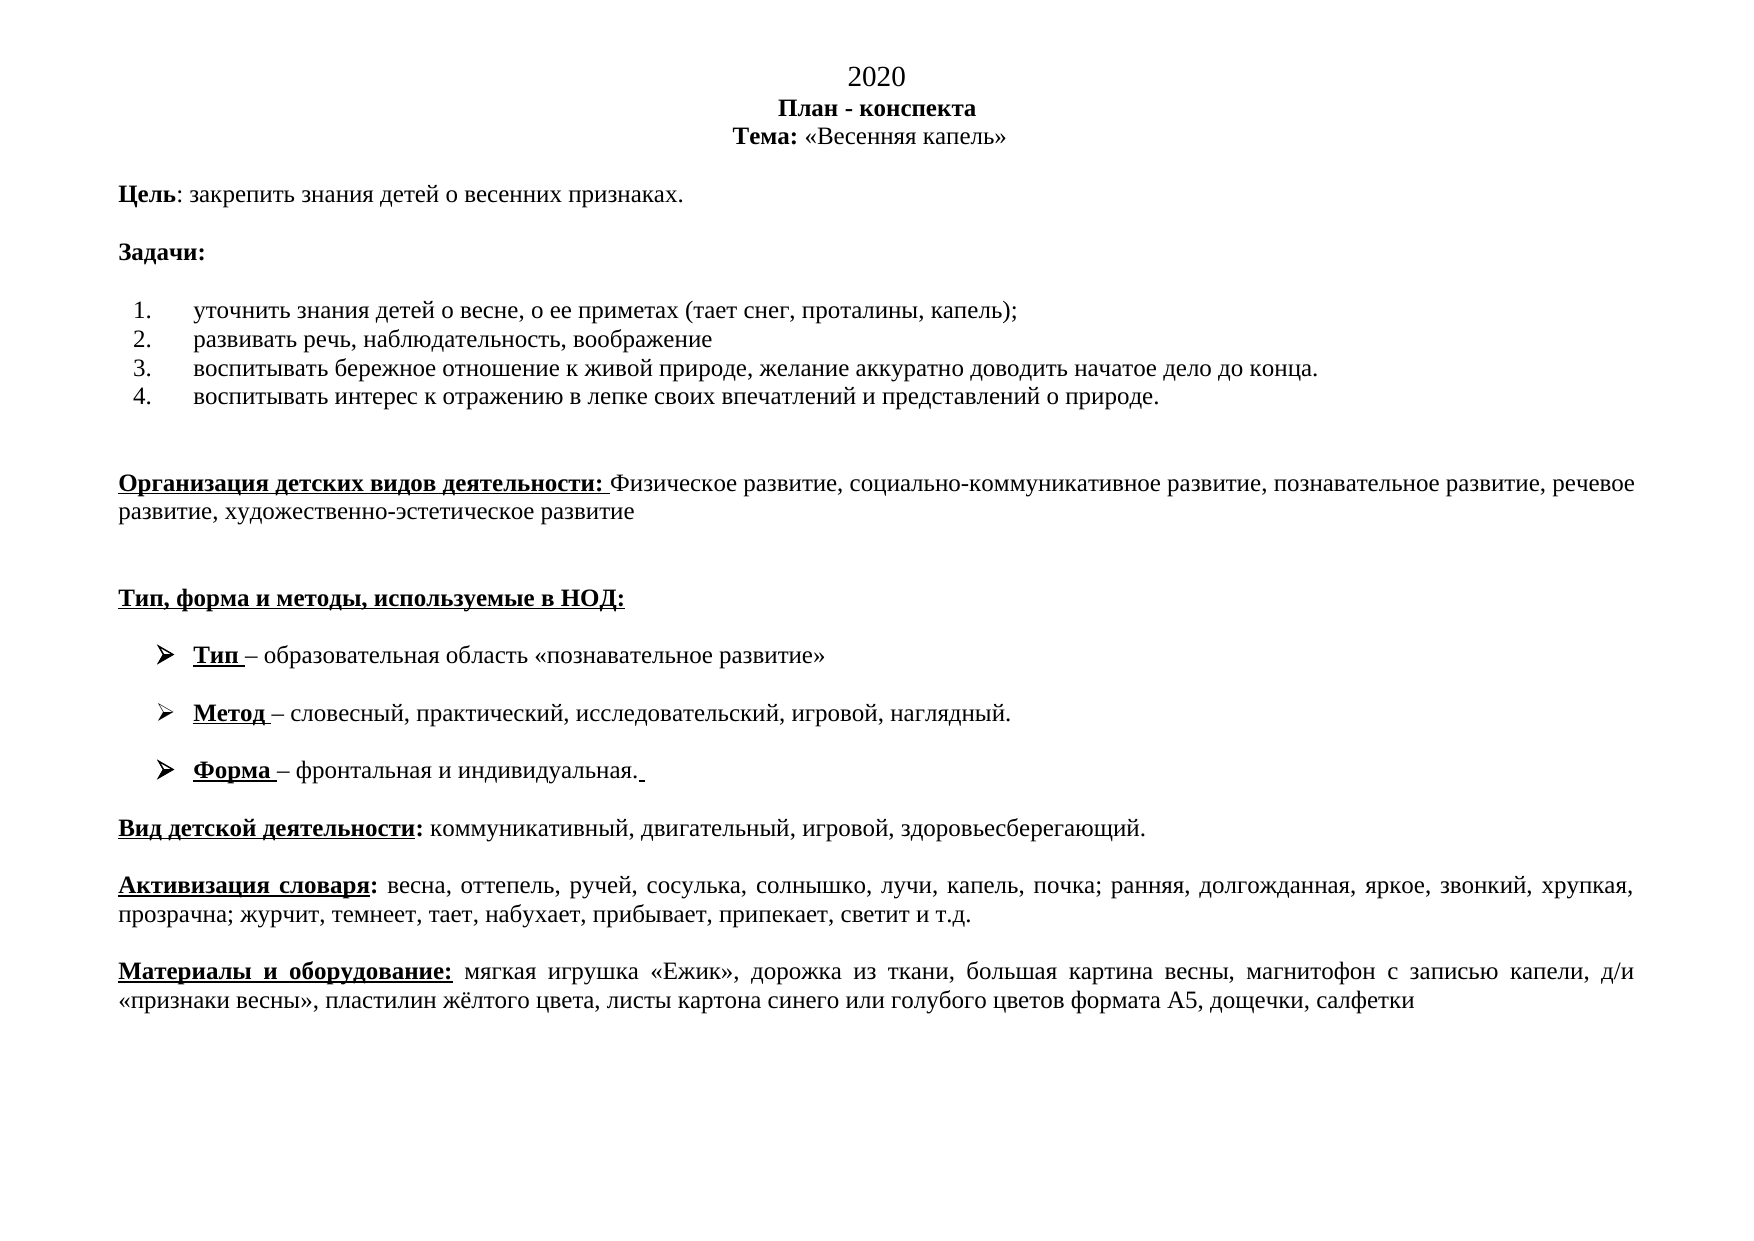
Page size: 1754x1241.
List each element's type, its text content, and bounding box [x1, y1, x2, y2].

text Цель: закрепить знания детей о весенних признаках. [118, 179, 1636, 208]
list Метод – словесный, практический, исследовательский, игровой, наглядный. [156, 698, 1636, 726]
text 2020 [118, 59, 1636, 93]
text Тема: «Весенняя капель» [103, 121, 1636, 150]
list Форма – фронтальная и индивидуальная. [156, 755, 1636, 784]
text Материалы и оборудование: мягкая игрушка «Ежик», дорожка из ткани, большая картина весны, магнитофон с записью капели, д/и «признаки весны», пластилин жёлтого цвета, листы картона синего или голубого цветов формата А5, дощечки, салфетки [118, 956, 1636, 1014]
list развивать речь, наблюдательность, воображение [133, 324, 1636, 353]
list воспитывать интерес к отражению в лепке своих впечатлений и представлений о природе. [133, 381, 1636, 410]
list уточнить знания детей о весне, о ее приметах (тает снег, проталины, капель); [133, 295, 1636, 324]
text Активизация словаря: весна, оттепель, ручей, сосулька, солнышко, лучи, капель, почка; ранняя, долгожданная, яркое, звонкий, хрупкая, прозрачна; журчит, темнеет, тает, набухает, прибывает, припекает, светит и т.д. [118, 870, 1636, 928]
text Тип, форма и методы, используемые в НОД: [118, 583, 1636, 611]
list Тип – образовательная область «познавательное развитие» [156, 640, 1636, 669]
text Вид детской деятельности: коммуникативный, двигательный, игровой, здоровьесберегающий. [118, 813, 1636, 841]
text Задачи: [118, 237, 1636, 266]
text План - конспекта [118, 93, 1636, 121]
text Организация детских видов деятельности: Физическое развитие, социально-коммуникативное развитие, познавательное развитие, речевое развитие, художественно-эстетическое развитие [118, 468, 1636, 525]
list воспитывать бережное отношение к живой природе, желание аккуратно доводить начатое дело до конца. [133, 353, 1636, 381]
